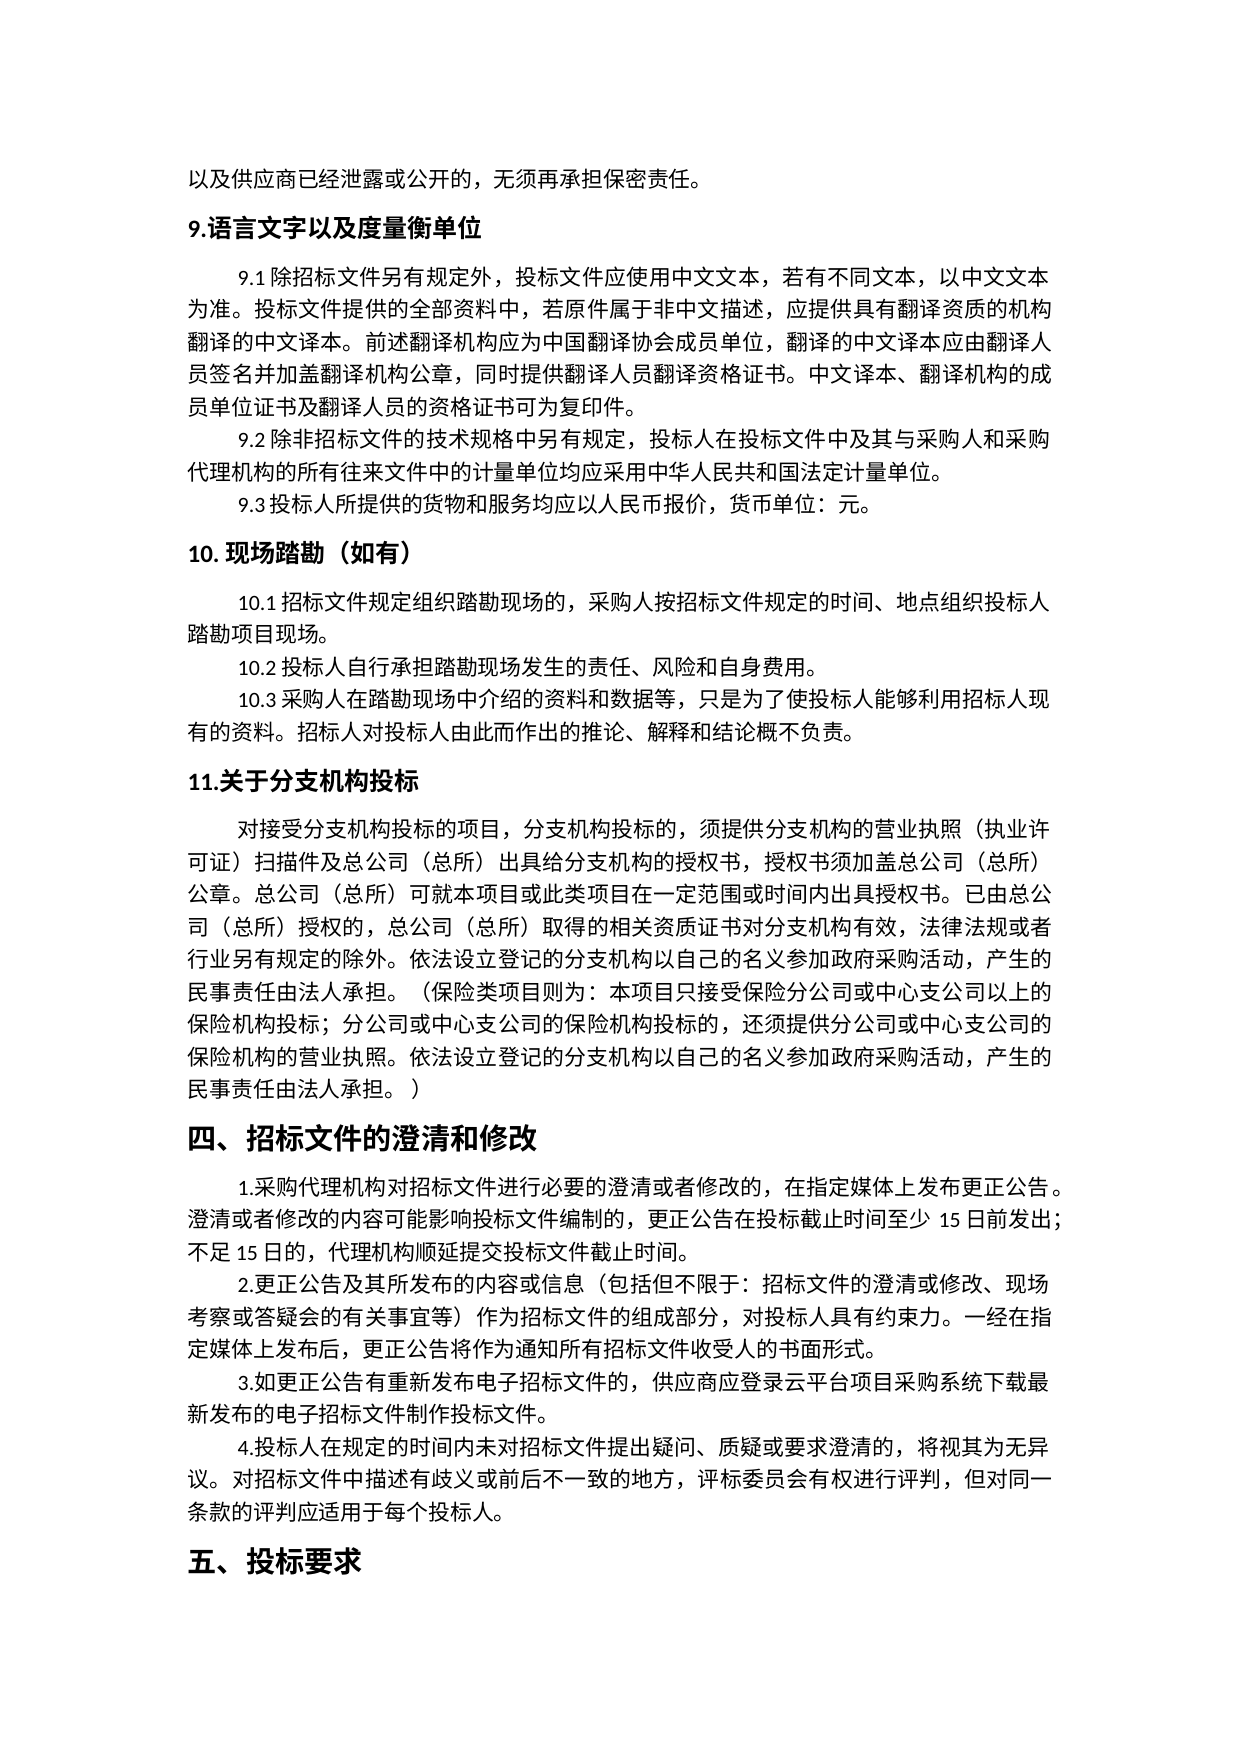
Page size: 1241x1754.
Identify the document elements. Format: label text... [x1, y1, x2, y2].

text 4.投标人在规定的时间内未对招标文件提出疑问、质疑或要求澄清的，将视其为无异议。对招标文件中描述有歧义或前后不一致的地方，评标委员会有权进行评判，但对同一条款的评判应适用于每个投标人。 [187, 1429, 1053, 1527]
text 四、招标文件的澄清和修改 [187, 1104, 1053, 1169]
text 9.语言文字以及度量衡单位 [187, 194, 1053, 259]
text 五、投标要求 [187, 1527, 1053, 1592]
text 11.关于分支机构投标 [187, 747, 1053, 812]
text 2.更正公告及其所发布的内容或信息（包括但不限于：招标文件的澄清或修改、现场考察或答疑会的有关事宜等）作为招标文件的组成部分，对投标人具有约束力。一经在指定媒体上发布后，更正公告将作为通知所有招标文件收受人的书面形式。 [187, 1267, 1053, 1364]
text 9.2除非招标文件的技术规格中另有规定，投标人在投标文件中及其与采购人和采购代理机构的所有往来文件中的计量单位均应采用中华人民共和国法定计量单位。 [187, 422, 1053, 487]
text 9.1除招标文件另有规定外，投标文件应使用中文文本，若有不同文本，以中文文本为准。投标文件提供的全部资料中，若原件属于非中文描述，应提供具有翻译资质的机构翻译的中文译本。前述翻译机构应为中国翻译协会成员单位，翻译的中文译本应由翻译人员签名并加盖翻译机构公章，同时提供翻译人员翻译资格证书。中文译本、翻译机构的成员单位证书及翻译人员的资格证书可为复印件。 [187, 259, 1053, 422]
text 1.采购代理机构对招标文件进行必要的澄清或者修改的，在指定媒体上发布更正公告。澄清或者修改的内容可能影响投标文件编制的，更正公告在投标截止时间至少15日前发出；不足15日的，代理机构顺延提交投标文件截止时间。 [187, 1169, 1053, 1267]
text 10.2投标人自行承担踏勘现场发生的责任、风险和自身费用。 [187, 649, 1053, 682]
text 10. 现场踏勘（如有） [187, 519, 1053, 584]
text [187, 162, 1053, 194]
text 10.3采购人在踏勘现场中介绍的资料和数据等，只是为了使投标人能够利用招标人现有的资料。招标人对投标人由此而作出的推论、解释和结论概不负责。 [187, 682, 1053, 747]
text 9.3投标人所提供的货物和服务均应以人民币报价，货币单位：元。 [187, 487, 1053, 519]
text 3.如更正公告有重新发布电子招标文件的，供应商应登录云平台项目采购系统下载最新发布的电子招标文件制作投标文件。 [187, 1364, 1053, 1429]
text 对接受分支机构投标的项目，分支机构投标的，须提供分支机构的营业执照（执业许可证）扫描件及总公司（总所）出具给分支机构的授权书，授权书须加盖总公司（总所）公章。总公司（总所）可就本项目或此类项目在一定范围或时间内出具授权书。已由总公司（总所）授权的，总公司（总所）取得的相关资质证书对分支机构有效，法律法规或者行业另有规定的除外。依法设立登记的分支机构以自己的名义参加政府采购活动，产生的民事责任由法人承担。（保险类项目则为：本项目只接受保险分公司或中心支公司以上的保险机构投标；分公司或中心支公司的保险机构投标的，还须提供分公司或中心支公司的保险机构的营业执照。依法设立登记的分支机构以自己的名义参加政府采购活动，产生的民事责任由法人承担。 ） [187, 812, 1053, 1104]
text 10.1招标文件规定组织踏勘现场的，采购人按招标文件规定的时间、地点组织投标人踏勘项目现场。 [187, 584, 1053, 649]
